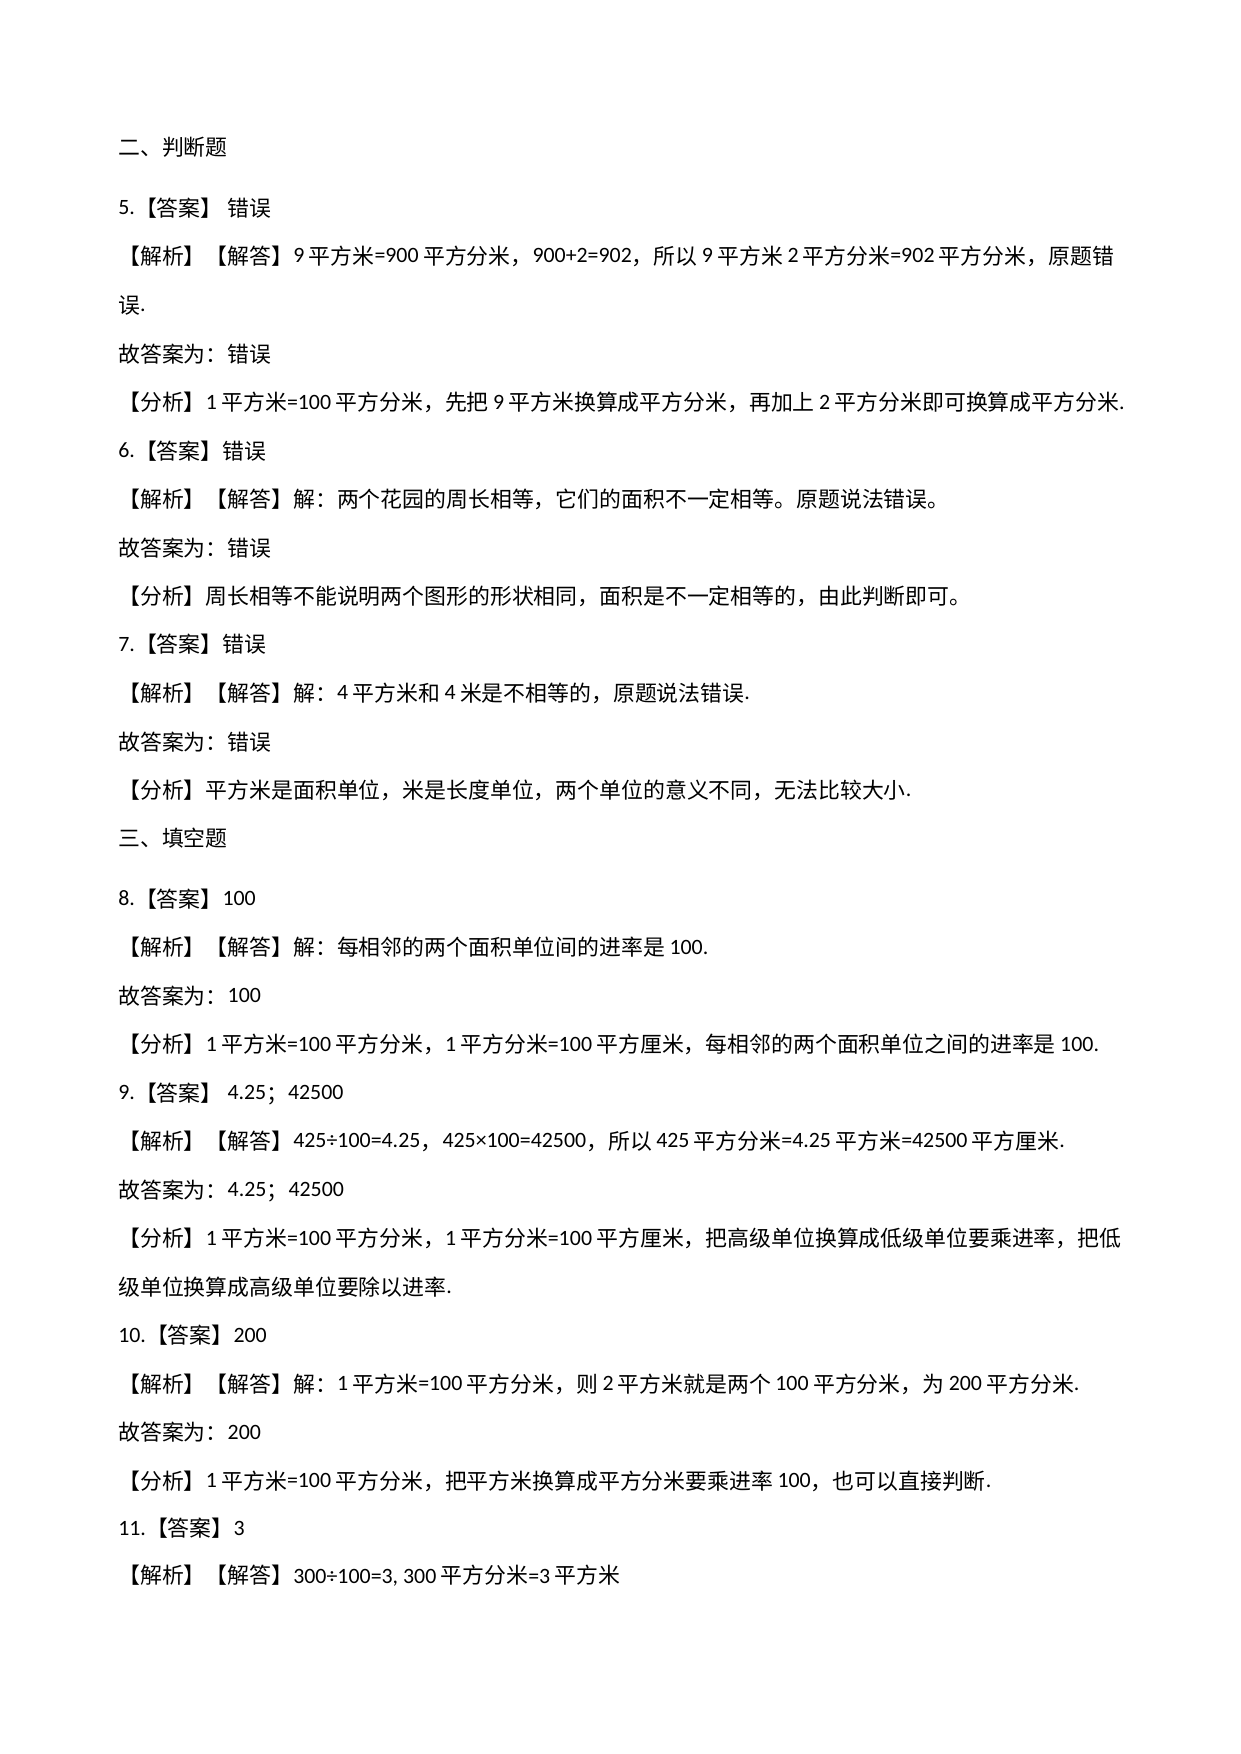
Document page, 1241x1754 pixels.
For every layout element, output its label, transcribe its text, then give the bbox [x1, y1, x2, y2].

text 11.【答案】3 [118, 1512, 1122, 1544]
text 【解析】【解答】解：每相邻的两个面积单位间的进率是100. 故答案为：100 [118, 930, 1122, 1011]
text 【分析】平方米是面积单位，米是长度单位，两个单位的意义不同，无法比较大小. [118, 772, 1122, 805]
text 【解析】【解答】300÷100=3, 300平方分米=3平方米 [118, 1559, 1122, 1591]
text 【解析】【解答】425÷100=4.25，425×100=42500，所以425平方分米=4.25平方米=42500平方厘米. 故答案为：4.25；42500 [118, 1124, 1122, 1205]
text 三、填空题 [118, 821, 1122, 853]
text 【分析】1平方米=100平方分米，把平方米换算成平方分米要乘进率100，也可以直接判断. [118, 1463, 1122, 1496]
text 【分析】1平方米=100平方分米，1平方分米=100平方厘米，每相邻的两个面积单位之间的进率是100. [118, 1027, 1122, 1059]
text 二、判断题 [118, 129, 1122, 162]
text 7.【答案】错误 [118, 627, 1122, 659]
text 【解析】【解答】解：两个花园的周长相等，它们的面积不一定相等。原题说法错误。 故答案为：错误 [118, 482, 1122, 563]
text 【解析】【解答】9平方米=900平方分米，900+2=902，所以9平方米2平方分米=902平方分米，原题错误. 故答案为：错误 【分析】1平方米=100平方分米，先把9平方米换算成平方分米，再加上2平方分米即可换算成平方分米. [118, 239, 1122, 417]
text 10.【答案】200 [118, 1318, 1122, 1350]
text 5.【答案】 错误 [118, 190, 1122, 223]
text 【分析】1平方米=100平方分米，1平方分米=100平方厘米，把高级单位换算成低级单位要乘进率，把低级单位换算成高级单位要除以进率. [118, 1221, 1122, 1302]
text 【解析】【解答】解：4平方米和4米是不相等的，原题说法错误. 故答案为：错误 [118, 675, 1122, 757]
text 9.【答案】 4.25；42500 [118, 1075, 1122, 1108]
text 【解析】【解答】解：1平方米=100平方分米，则2平方米就是两个100平方分米，为200平方分米. 故答案为：200 [118, 1366, 1122, 1447]
text 8.【答案】100 [118, 882, 1122, 914]
text 【分析】周长相等不能说明两个图形的形状相同，面积是不一定相等的，由此判断即可。 [118, 579, 1122, 611]
text 6.【答案】错误 [118, 433, 1122, 466]
